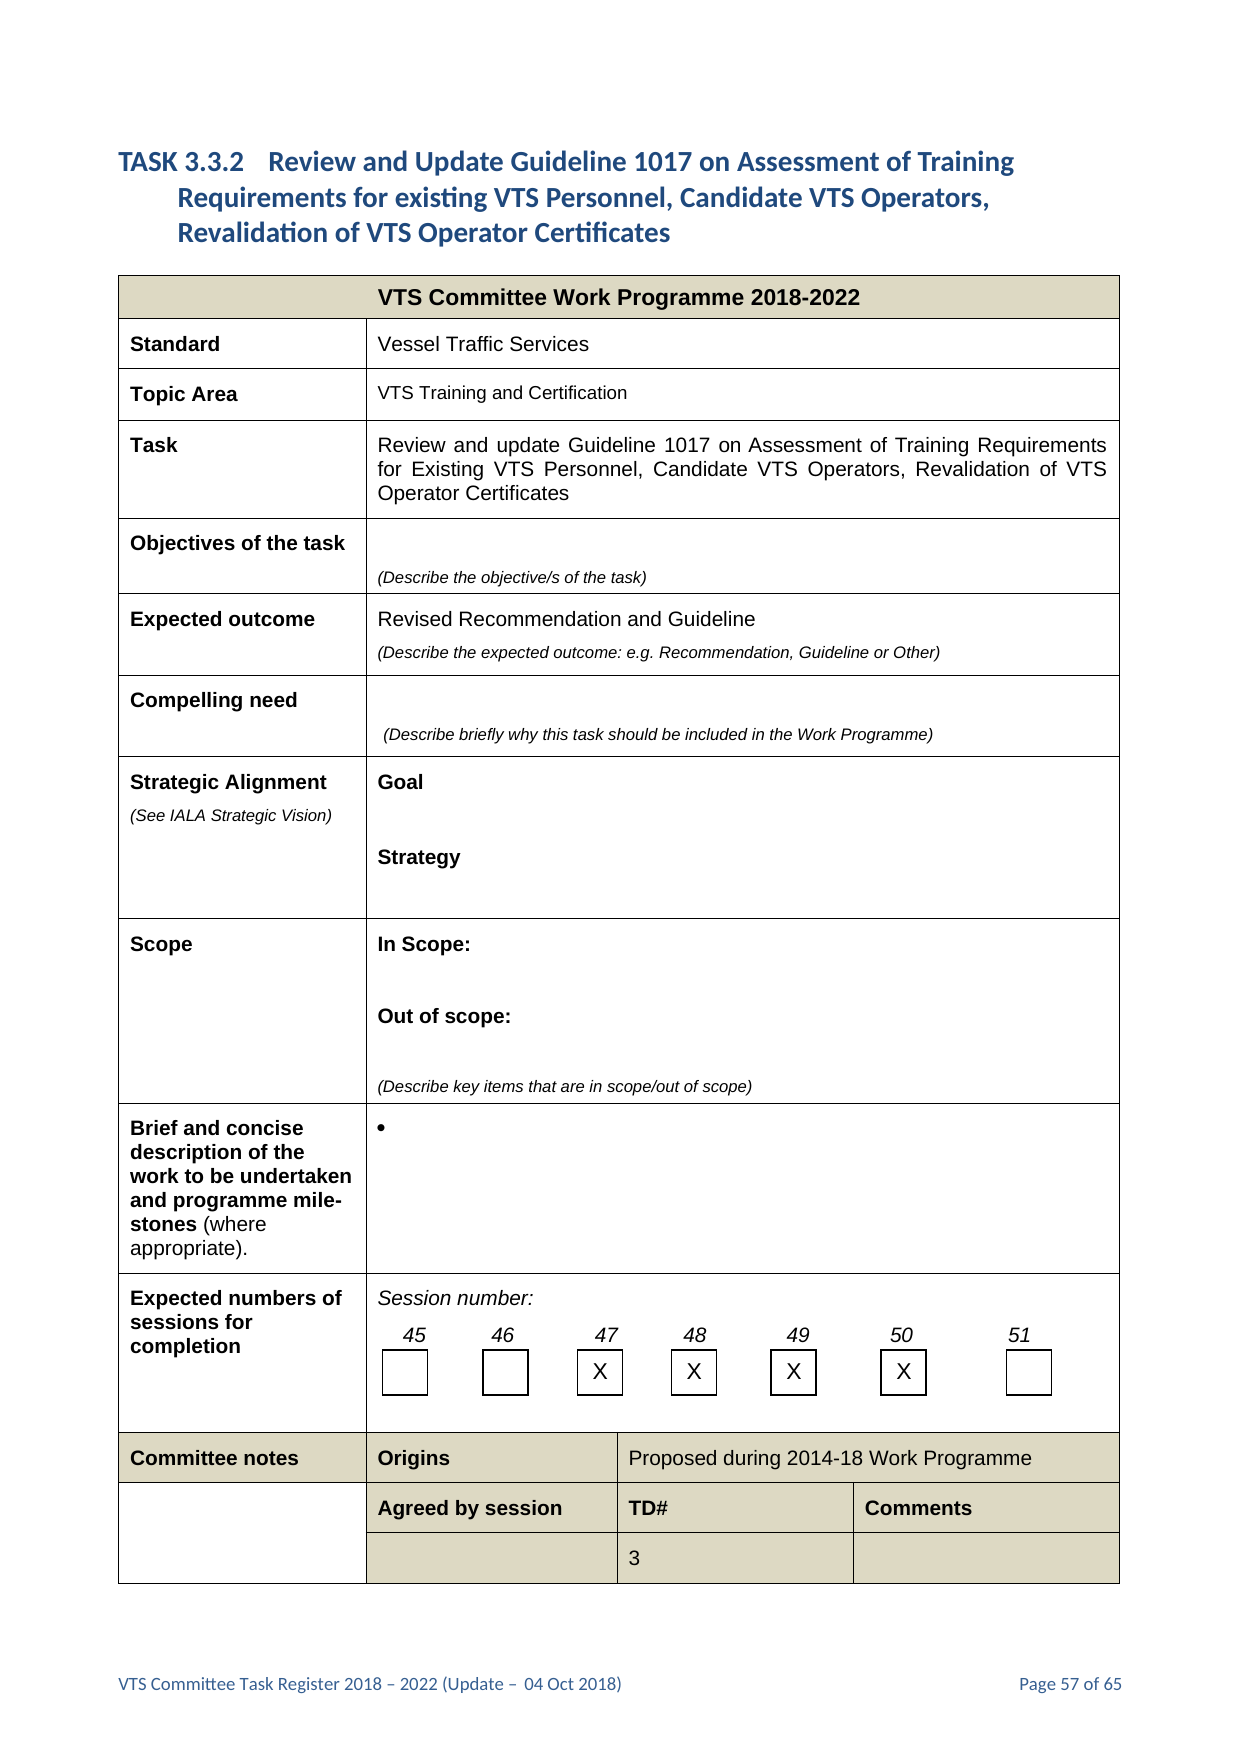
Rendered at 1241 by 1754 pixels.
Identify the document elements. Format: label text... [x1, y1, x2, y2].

table_cell Proposed during 2014-18 Work Programme [618, 1433, 1119, 1482]
table_cell 3 [618, 1533, 853, 1583]
table_cell Review and update Guideline 1017 on Assessment of Training Requirements for Existing VTS Personnel, Candidate VTS Operators, Revalidation of VTS Operator Certificates [367, 421, 1119, 517]
table_cell Scope [119, 919, 366, 1103]
table_header VTS Committee Work Programme 2018-2022 [119, 276, 1119, 318]
subtitle TASK 3.3.2 Review and Update Guideline 1017 on Assessment of Training Requirements for existing VTS Personnel, Candidate VTS Operators, Revalidation of VTS Operator Certificates [118, 143, 1122, 250]
table_cell Topic Area [119, 369, 366, 419]
table_cell Expected outcome [119, 594, 366, 674]
table_cell (Describe briefly why this task should be included in the Work Programme) [367, 676, 1119, 756]
table_cell (Describe the objective/s of the task) [367, 519, 1119, 593]
table_cell Committee notes [119, 1433, 366, 1482]
table_cell Standard [119, 319, 366, 368]
table_cell [119, 1483, 366, 1583]
table_cell In Scope: Out of scope: (Describe key items that are in scope/out of scope) [367, 919, 1119, 1103]
table_cell Brief and concise description of the work to be undertaken and programme milestones (where appropriate). [119, 1104, 366, 1272]
table_cell Session number: 45 46 47 48 49 50 51 [367, 1274, 1119, 1432]
table_cell [367, 1104, 1119, 1272]
table_cell Origins [367, 1433, 617, 1482]
table_cell VTS Training and Certification [367, 369, 1119, 419]
table_cell [854, 1533, 1119, 1583]
table_cell Comments [854, 1483, 1119, 1532]
table_cell Strategic Alignment (See IALA Strategic Vision) [119, 757, 366, 918]
table_cell Objectives of the task [119, 519, 366, 593]
table_cell Goal Strategy [367, 757, 1119, 918]
table_cell Vessel Traffic Services [367, 319, 1119, 368]
table_cell Agreed by session [367, 1483, 617, 1532]
table_cell Revised Recommendation and Guideline (Describe the expected outcome: e.g. Recommendation, Guideline or Other) [367, 594, 1119, 674]
table_cell Expected numbers of sessions for completion [119, 1274, 366, 1432]
table_cell [367, 1533, 617, 1583]
table_cell TD# [618, 1483, 853, 1532]
table_cell Task [119, 421, 366, 517]
table_cell Compelling need [119, 676, 366, 756]
